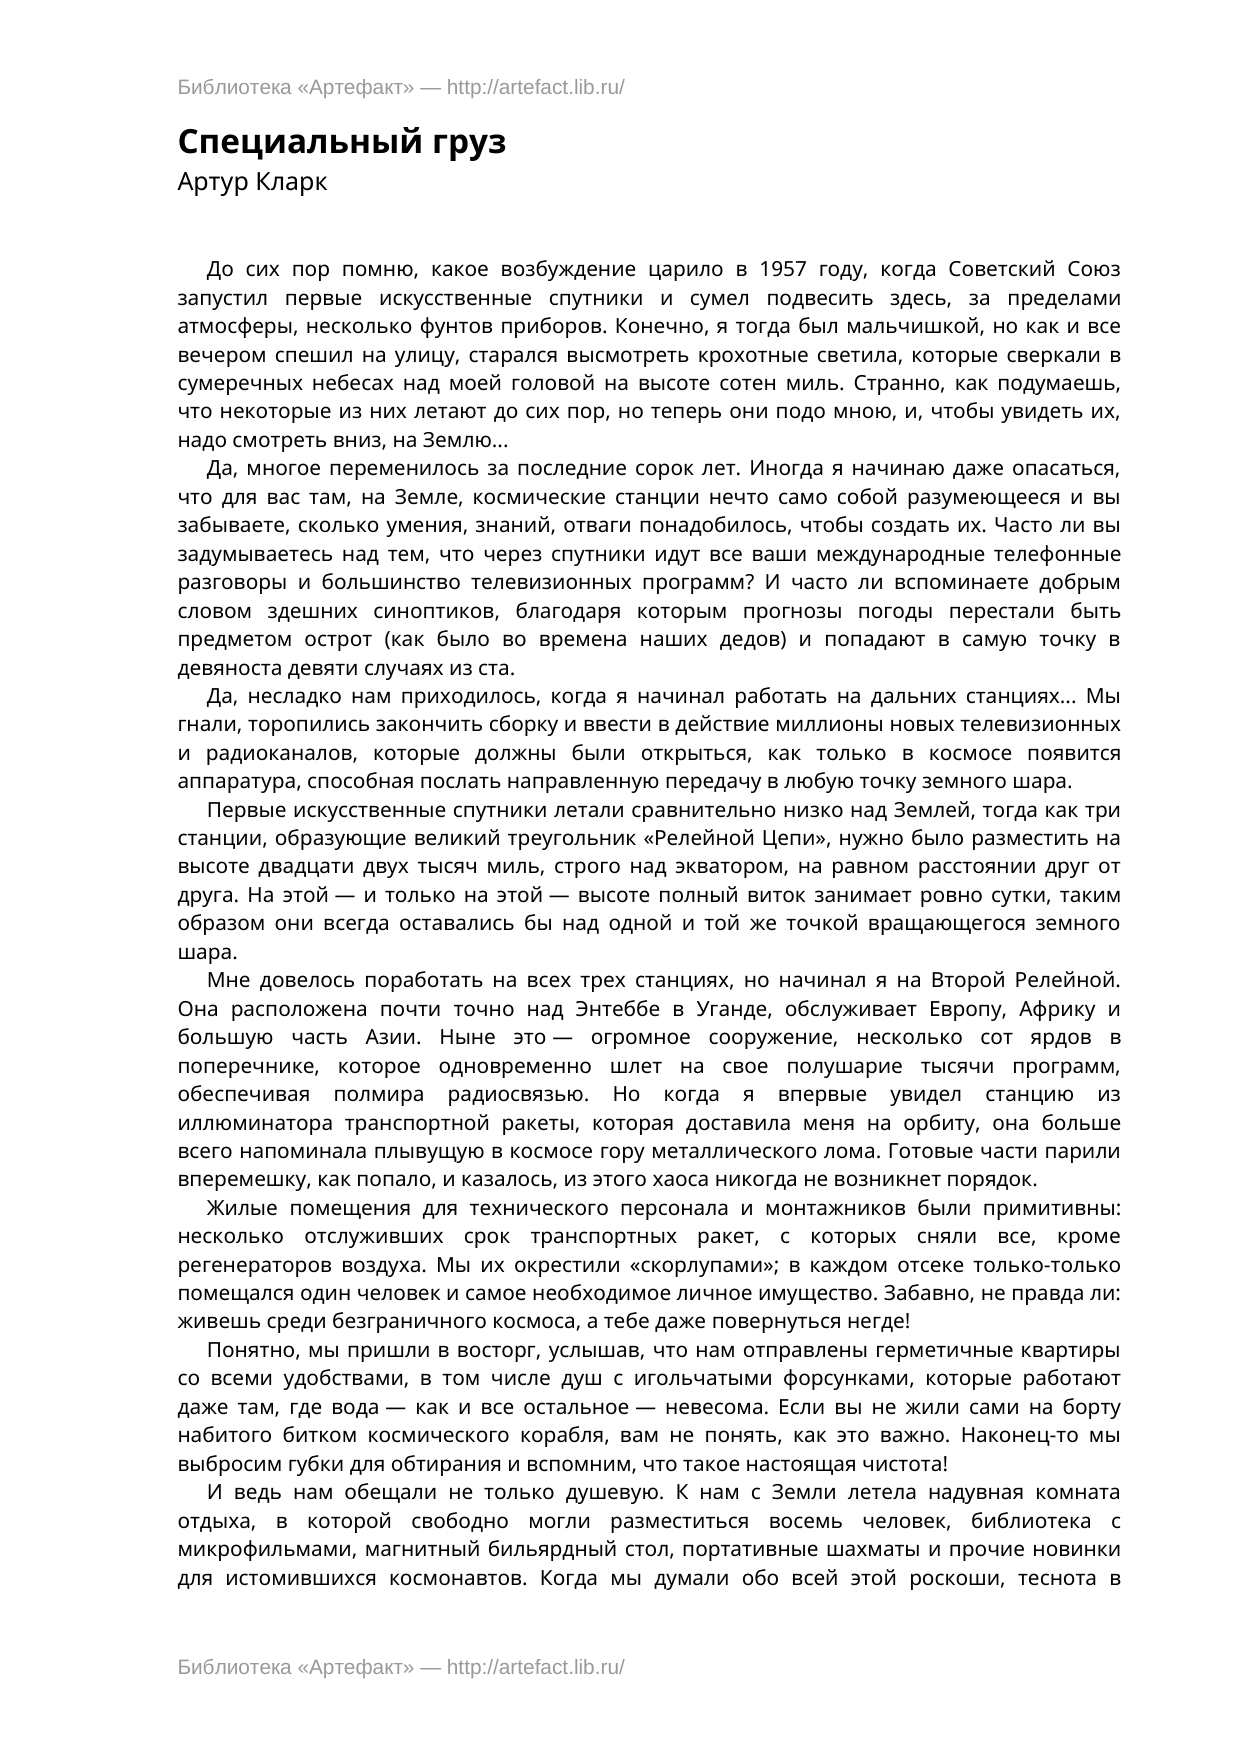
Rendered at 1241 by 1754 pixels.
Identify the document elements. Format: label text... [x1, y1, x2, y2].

text Понятно, мы пришли в восторг, услышав, что нам отправлены герметичные квартиры со всеми удобствами, в том числе душ с игольчатыми форсунками, которые работают даже там, где вода — как и все остальное — невесома. Если вы не жили сами на борту набитого битком космического корабля, вам не понять, как это важно. Наконец-то мы выбросим губки для обтирания и вспомним, что такое настоящая чистота! [177, 1335, 1122, 1477]
text Да, многое переменилось за последние сорок лет. Иногда я начинаю даже опасаться, что для вас там, на Земле, космические станции нечто само собой разумеющееся и вы забываете, сколько умения, знаний, отваги понадобилось, чтобы создать их. Часто ли вы задумываетесь над тем, что через спутники идут все ваши международные телефонные разговоры и большинство телевизионных программ? И часто ли вспоминаете добрым словом здешних синоптиков, благодаря которым прогнозы погоды перестали быть предметом острот (как было во времена наших дедов) и попадают в самую точку в девяноста девяти случаях из ста. [177, 453, 1122, 681]
text Да, несладко нам приходилось, когда я начинал работать на дальних станциях... Мы гнали, торопились закончить сборку и ввести в действие миллионы новых телевизионных и радиоканалов, которые должны были открыться, как только в космосе появится аппаратура, способная послать направленную передачу в любую точку земного шара. [177, 681, 1122, 795]
text Жилые помещения для технического персонала и монтажников были примитивны: несколько отслуживших срок транспортных ракет, с которых сняли все, кроме регенераторов воздуха. Мы их окрестили «скорлупами»; в каждом отсеке только-только помещался один человек и самое необходимое личное имущество. Забавно, не правда ли: живешь среди безграничного космоса, а тебе даже повернуться негде! [177, 1193, 1122, 1335]
text До сих пор помню, какое возбуждение царило в 1957 году, когда Советский Союз запустил первые искусственные спутники и сумел подвесить здесь, за пределами атмосферы, несколько фунтов приборов. Конечно, я тогда был мальчишкой, но как и все вечером спешил на улицу, старался высмотреть крохотные светила, которые сверкали в сумеречных небесах над моей головой на высоте сотен миль. Странно, как подумаешь, что некоторые из них летают до сих пор, но теперь они подо мною, и, чтобы увидеть их, надо смотреть вниз, на Землю... [177, 254, 1122, 453]
text Артур Кларк [177, 163, 1122, 198]
text Специальный груз [177, 118, 1122, 163]
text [177, 1477, 1122, 1591]
text Первые искусственные спутники летали сравнительно низко над Землей, тогда как три станции, образующие великий треугольник «Релейной Цепи», нужно было разместить на высоте двадцати двух тысяч миль, строго над экватором, на равном расстоянии друг от друга. На этой — и только на этой — высоте полный виток занимает ровно сутки, таким образом они всегда оставались бы над одной и той же точкой вращающегося земного шара. [177, 795, 1122, 965]
text Мне довелось поработать на всех трех станциях, но начинал я на Второй Релейной. Она расположена почти точно над Энтеббе в Уганде, обслуживает Европу, Африку и большую часть Азии. Ныне это — огромное сооружение, несколько сот ярдов в поперечнике, которое одновременно шлет на свое полушарие тысячи программ, обеспечивая полмира радиосвязью. Но когда я впервые увидел станцию из иллюминатора транспортной ракеты, которая доставила меня на орбиту, она больше всего напоминала плывущую в космосе гору металлического лома. Готовые части парили вперемешку, как попало, и казалось, из этого хаоса никогда не возникнет порядок. [177, 965, 1122, 1193]
